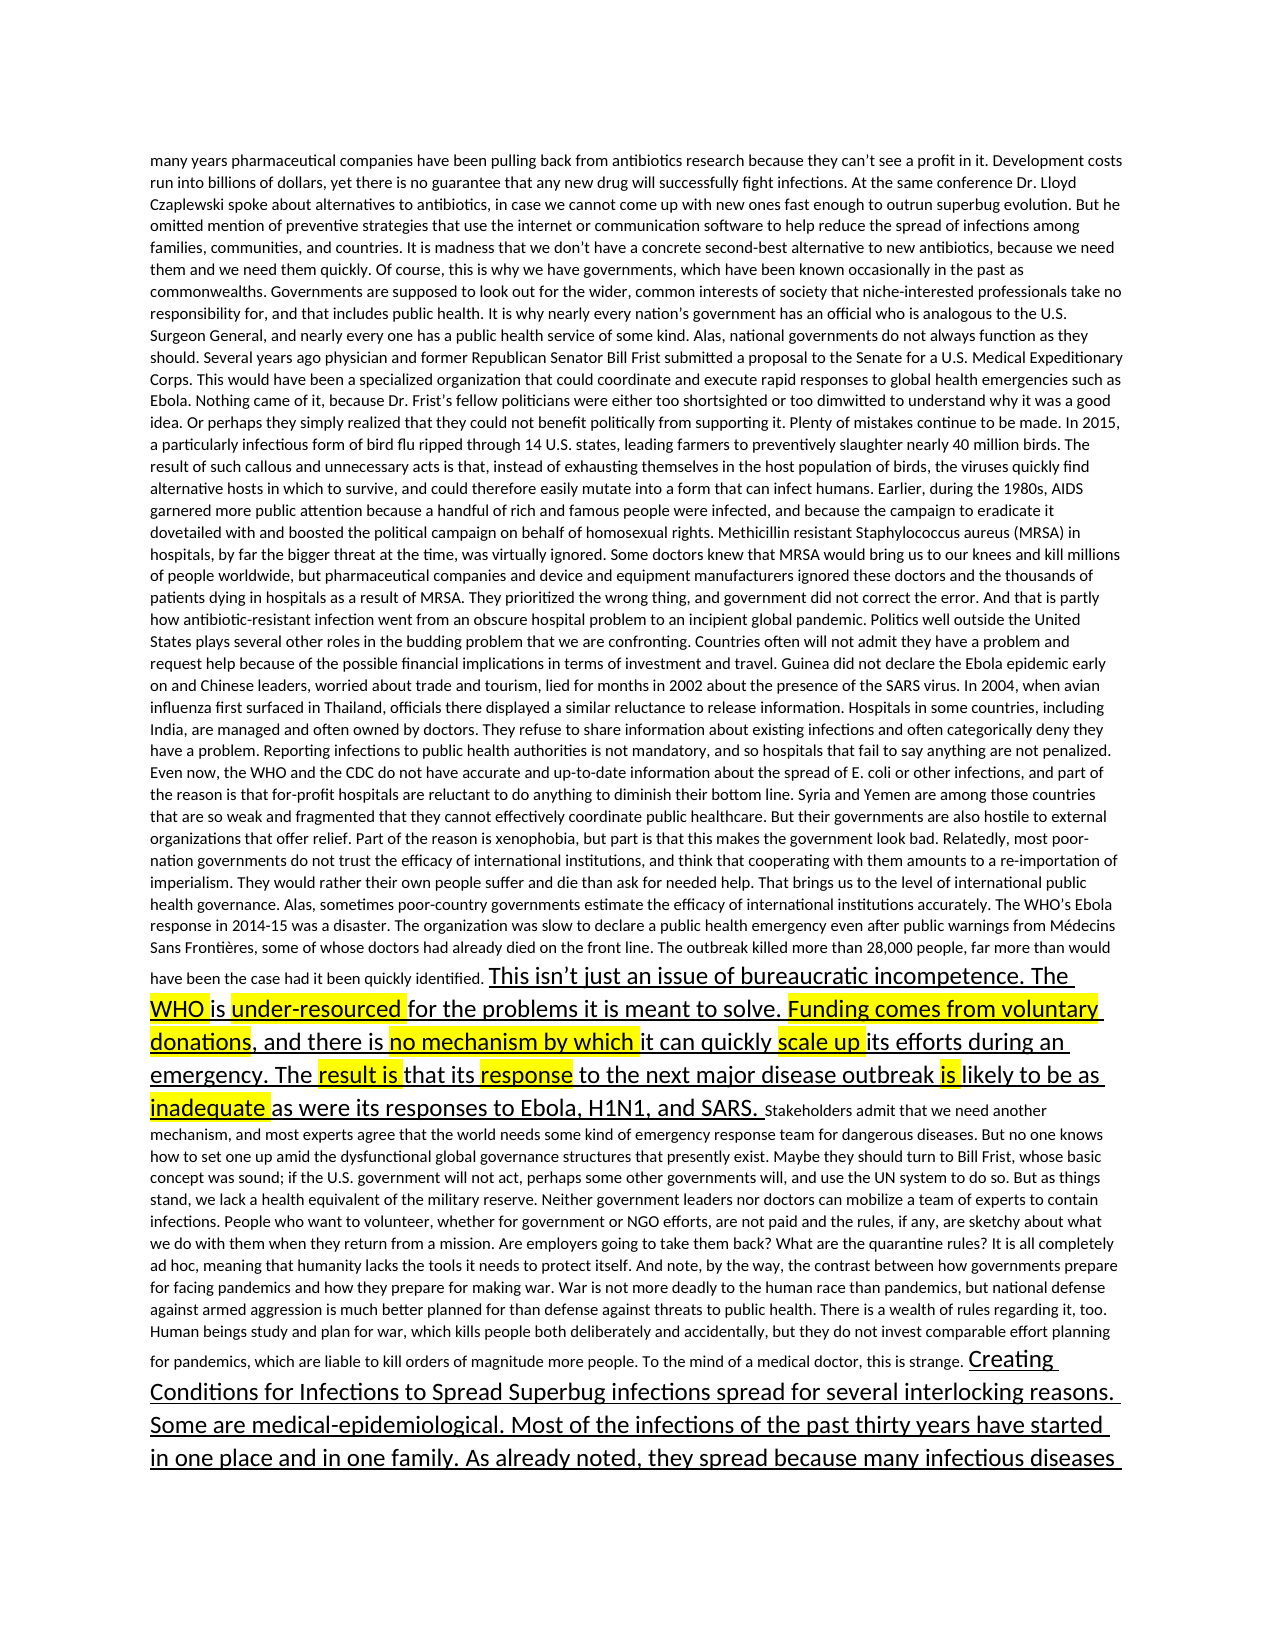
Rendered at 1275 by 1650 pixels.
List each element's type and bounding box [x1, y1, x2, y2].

text [150, 150, 1125, 1473]
